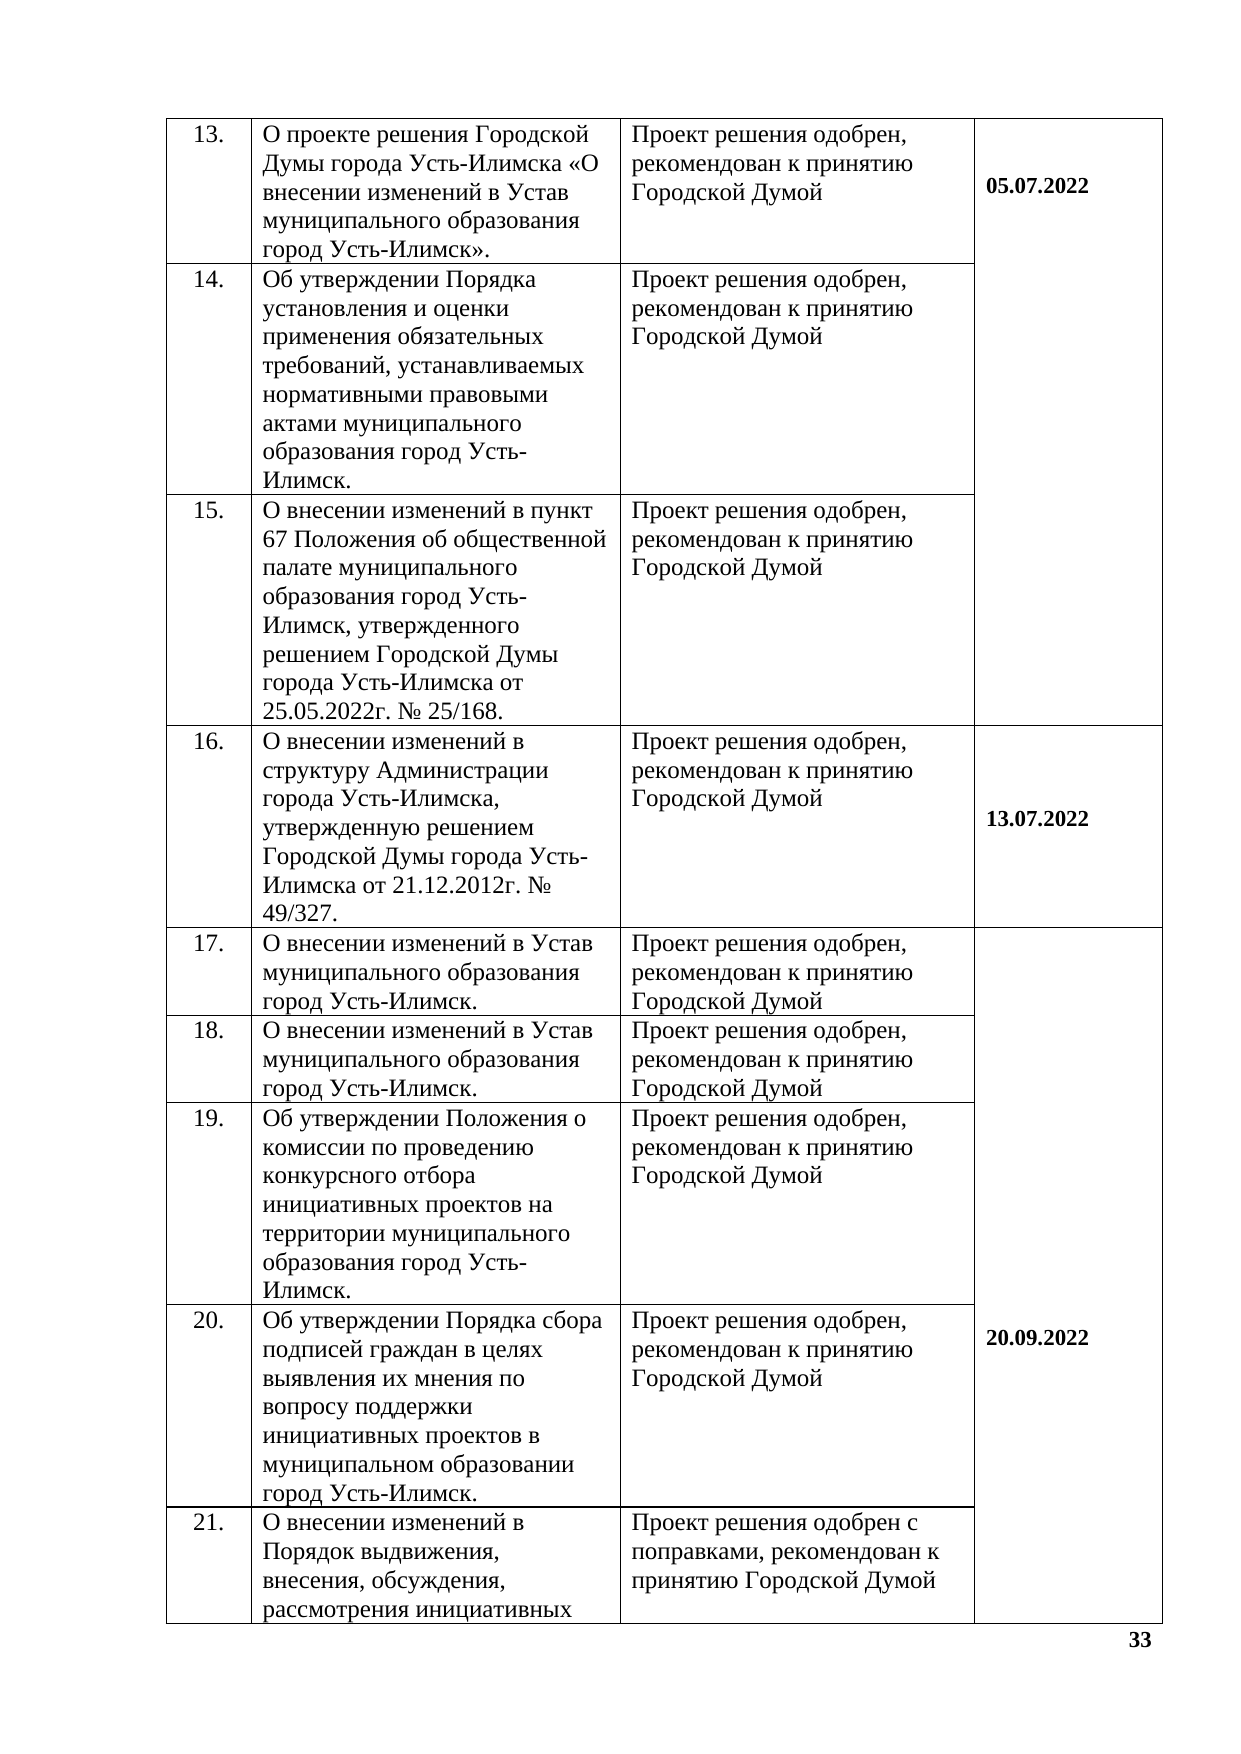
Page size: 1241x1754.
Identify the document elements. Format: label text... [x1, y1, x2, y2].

table_cell Об утверждении Порядка сбора подписей граждан в целях выявления их мнения по вопросу поддержки инициативных проектов в муниципальном образовании город Усть-Илимск. [252, 1305, 620, 1506]
table_cell Проект решения одобрен, рекомендован к принятию Городской Думой [621, 1103, 974, 1304]
table_cell Об утверждении Положения о комиссии по проведению конкурсного отбора инициативных проектов на территории муниципального образования город Усть-Илимск. [252, 1103, 620, 1304]
table_cell 05.07.2022 [975, 119, 1162, 725]
table_cell Об утверждении Порядка установления и оценки применения обязательных требований, устанавливаемых нормативными правовыми актами муниципального образования город Усть-Илимск. [252, 264, 620, 494]
table_cell Проект решения одобрен, рекомендован к принятию Городской Думой [621, 119, 974, 263]
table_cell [621, 1508, 974, 1622]
table_cell 16. [167, 726, 251, 927]
table_cell Проект решения одобрен, рекомендован к принятию Городской Думой [621, 495, 974, 725]
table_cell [252, 1508, 620, 1622]
table_cell 15. [167, 495, 251, 725]
table_cell 20.09.2022 [975, 928, 1162, 1622]
table_cell Проект решения одобрен, рекомендован к принятию Городской Думой [621, 1016, 974, 1102]
table_cell О внесении изменений в Устав муниципального образования город Усть-Илимск. [252, 928, 620, 1014]
table_cell Проект решения одобрен, рекомендован к принятию Городской Думой [621, 264, 974, 494]
table_cell О проекте решения Городской Думы города Усть-Илимска «О внесении изменений в Устав муниципального образования город Усть-Илимск». [252, 119, 620, 263]
table_cell О внесении изменений в Устав муниципального образования город Усть-Илимск. [252, 1016, 620, 1102]
table_cell Проект решения одобрен, рекомендован к принятию Городской Думой [621, 726, 974, 927]
table_cell 14. [167, 264, 251, 494]
table_cell 20. [167, 1305, 251, 1506]
table_cell 13.07.2022 [975, 726, 1162, 927]
table_cell 21. [167, 1508, 251, 1622]
table_cell О внесении изменений в структуру Администрации города Усть-Илимска, утвержденную решением Городской Думы города Усть-Илимска от 21.12.2012г. № 49/327. [252, 726, 620, 927]
table_cell О внесении изменений в пункт 67 Положения об общественной палате муниципального образования город Усть-Илимск, утвержденного решением Городской Думы города Усть-Илимска от 25.05.2022г. № 25/168. [252, 495, 620, 725]
table_cell Проект решения одобрен, рекомендован к принятию Городской Думой [621, 928, 974, 1014]
table_cell 18. [167, 1016, 251, 1102]
table_cell 19. [167, 1103, 251, 1304]
table_cell Проект решения одобрен, рекомендован к принятию Городской Думой [621, 1305, 974, 1506]
table_cell 17. [167, 928, 251, 1014]
table_cell 13. [167, 119, 251, 263]
